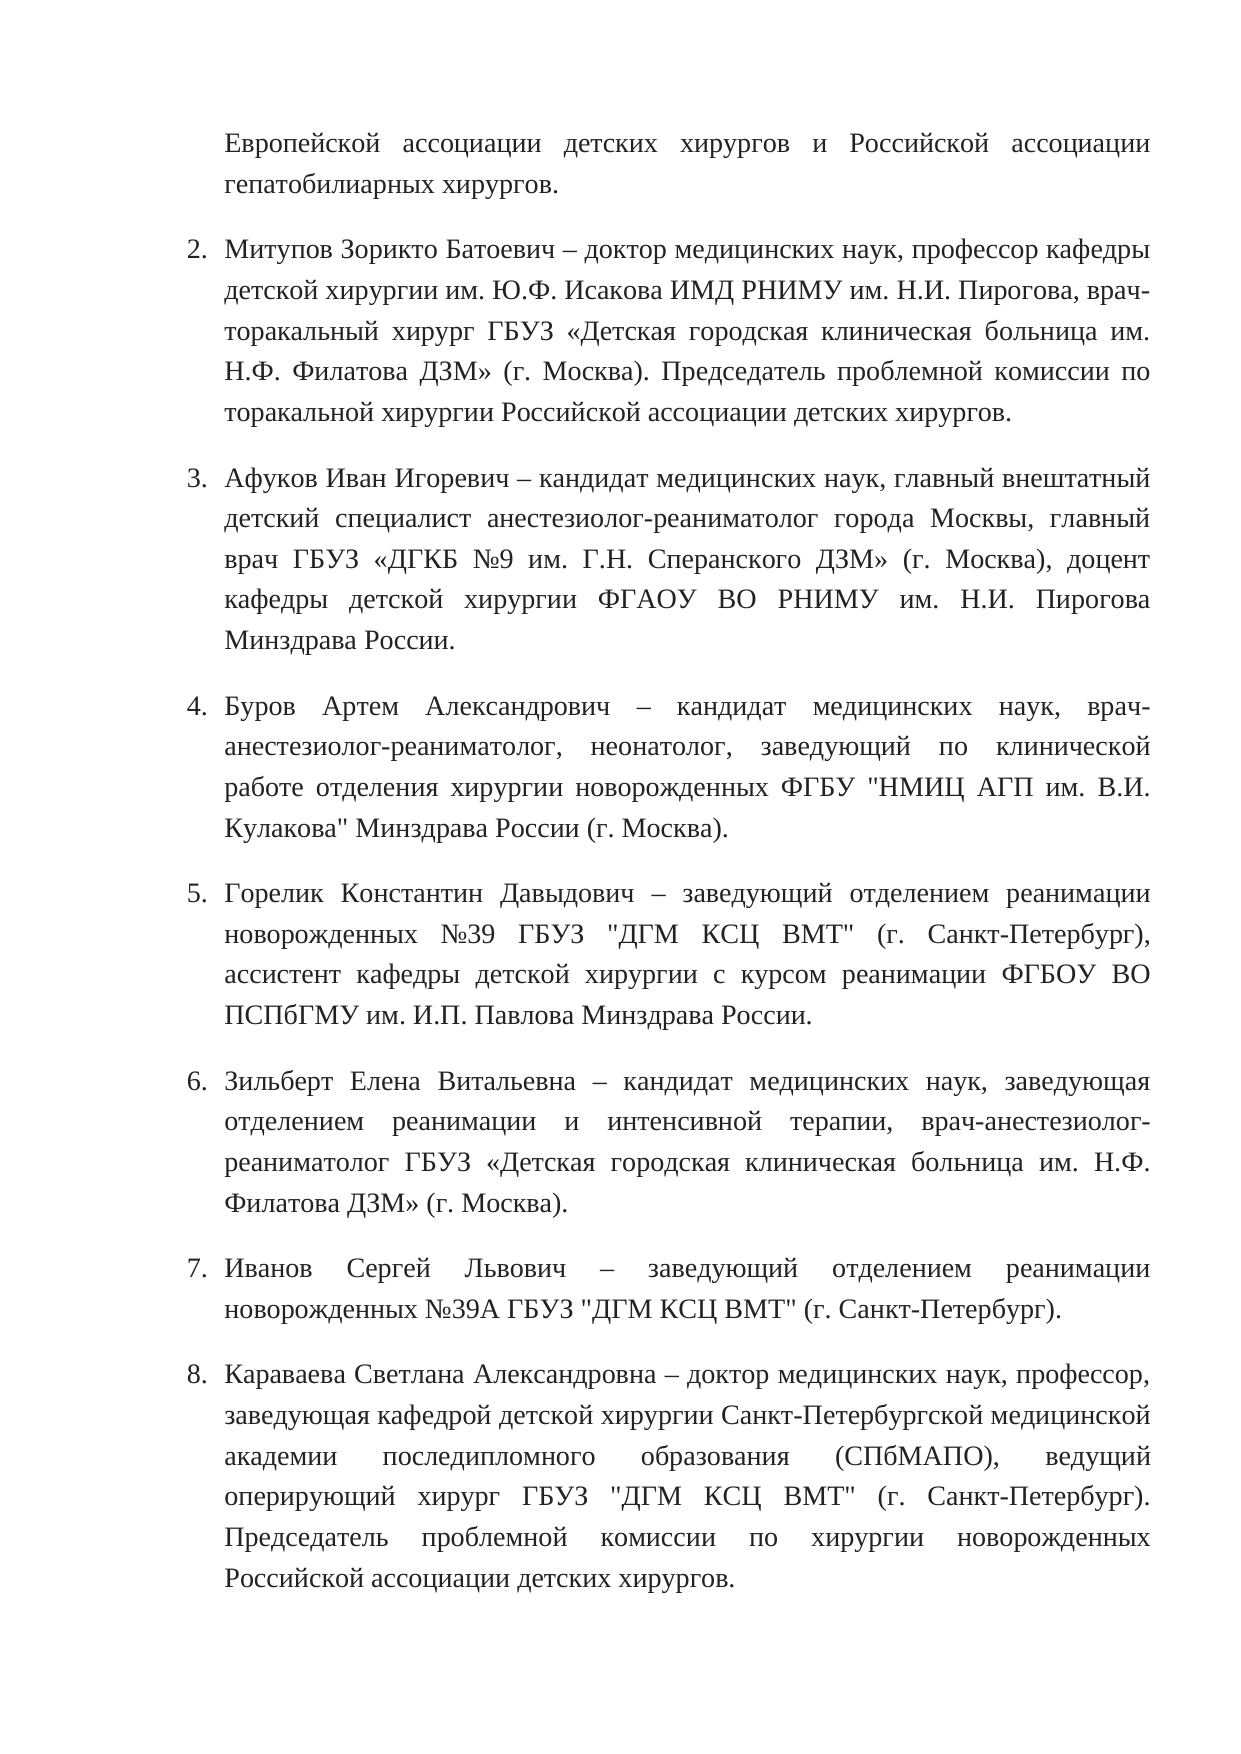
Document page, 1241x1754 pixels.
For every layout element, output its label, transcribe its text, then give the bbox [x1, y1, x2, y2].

list Зильберт Елена Витальевна – кандидат медицинских наук, заведующая отделением реанимации и интенсивной терапии, врач-анестезиолог-реаниматолог ГБУЗ «Детская городская клиническая больница им. Н.Ф. Филатова ДЗМ» (г. Москва). [187, 1056, 1152, 1218]
list Иванов Сергей Львович – заведующий отделением реанимации новорожденных №39А ГБУЗ "ДГМ КСЦ ВМТ" (г. Санкт-Петербург). [187, 1243, 1152, 1324]
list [187, 118, 1152, 199]
list Горелик Константин Давыдович – заведующий отделением реанимации новорожденных №39 ГБУЗ "ДГМ КСЦ ВМТ" (г. Санкт-Петербург), ассистент кафедры детской хирургии с курсом реанимации ФГБОУ ВО ПСПбГМУ им. И.П. Павлова Минздрава России. [187, 868, 1152, 1031]
list Митупов Зорикто Батоевич – доктор медицинских наук, профессор кафедры детской хирургии им. Ю.Ф. Исакова ИМД РНИМУ им. Н.И. Пирогова, врач-торакальный хирург ГБУЗ «Детская городская клиническая больница им. Н.Ф. Филатова ДЗМ» (г. Москва). Председатель проблемной комиссии по торакальной хирургии Российской ассоциации детских хирургов. [187, 224, 1152, 427]
list Афуков Иван Игоревич – кандидат медицинских наук, главный внештатный детский специалист анестезиолог-реаниматолог города Москвы, главный врач ГБУЗ «ДГКБ №9 им. Г.Н. Сперанского ДЗМ» (г. Москва), доцент кафедры детской хирургии ФГАОУ ВО РНИМУ им. Н.И. Пирогова Минздрава России. [187, 452, 1152, 656]
list Буров Артем Александрович – кандидат медицинских наук, врач-анестезиолог-реаниматолог, неонатолог, заведующий по клинической работе отделения хирургии новорожденных ФГБУ "НМИЦ АГП им. В.И. Кулакова" Минздрава России (г. Москва). [187, 681, 1152, 843]
list Караваева Светлана Александровна – доктор медицинских наук, профессор, заведующая кафедрой детской хирургии Санкт-Петербургской медицинской академии последипломного образования (СПбМАПО), ведущий оперирующий хирург ГБУЗ "ДГМ КСЦ ВМТ" (г. Санкт-Петербург). Председатель проблемной комиссии по хирургии новорожденных Российской ассоциации детских хирургов. [187, 1349, 1152, 1593]
